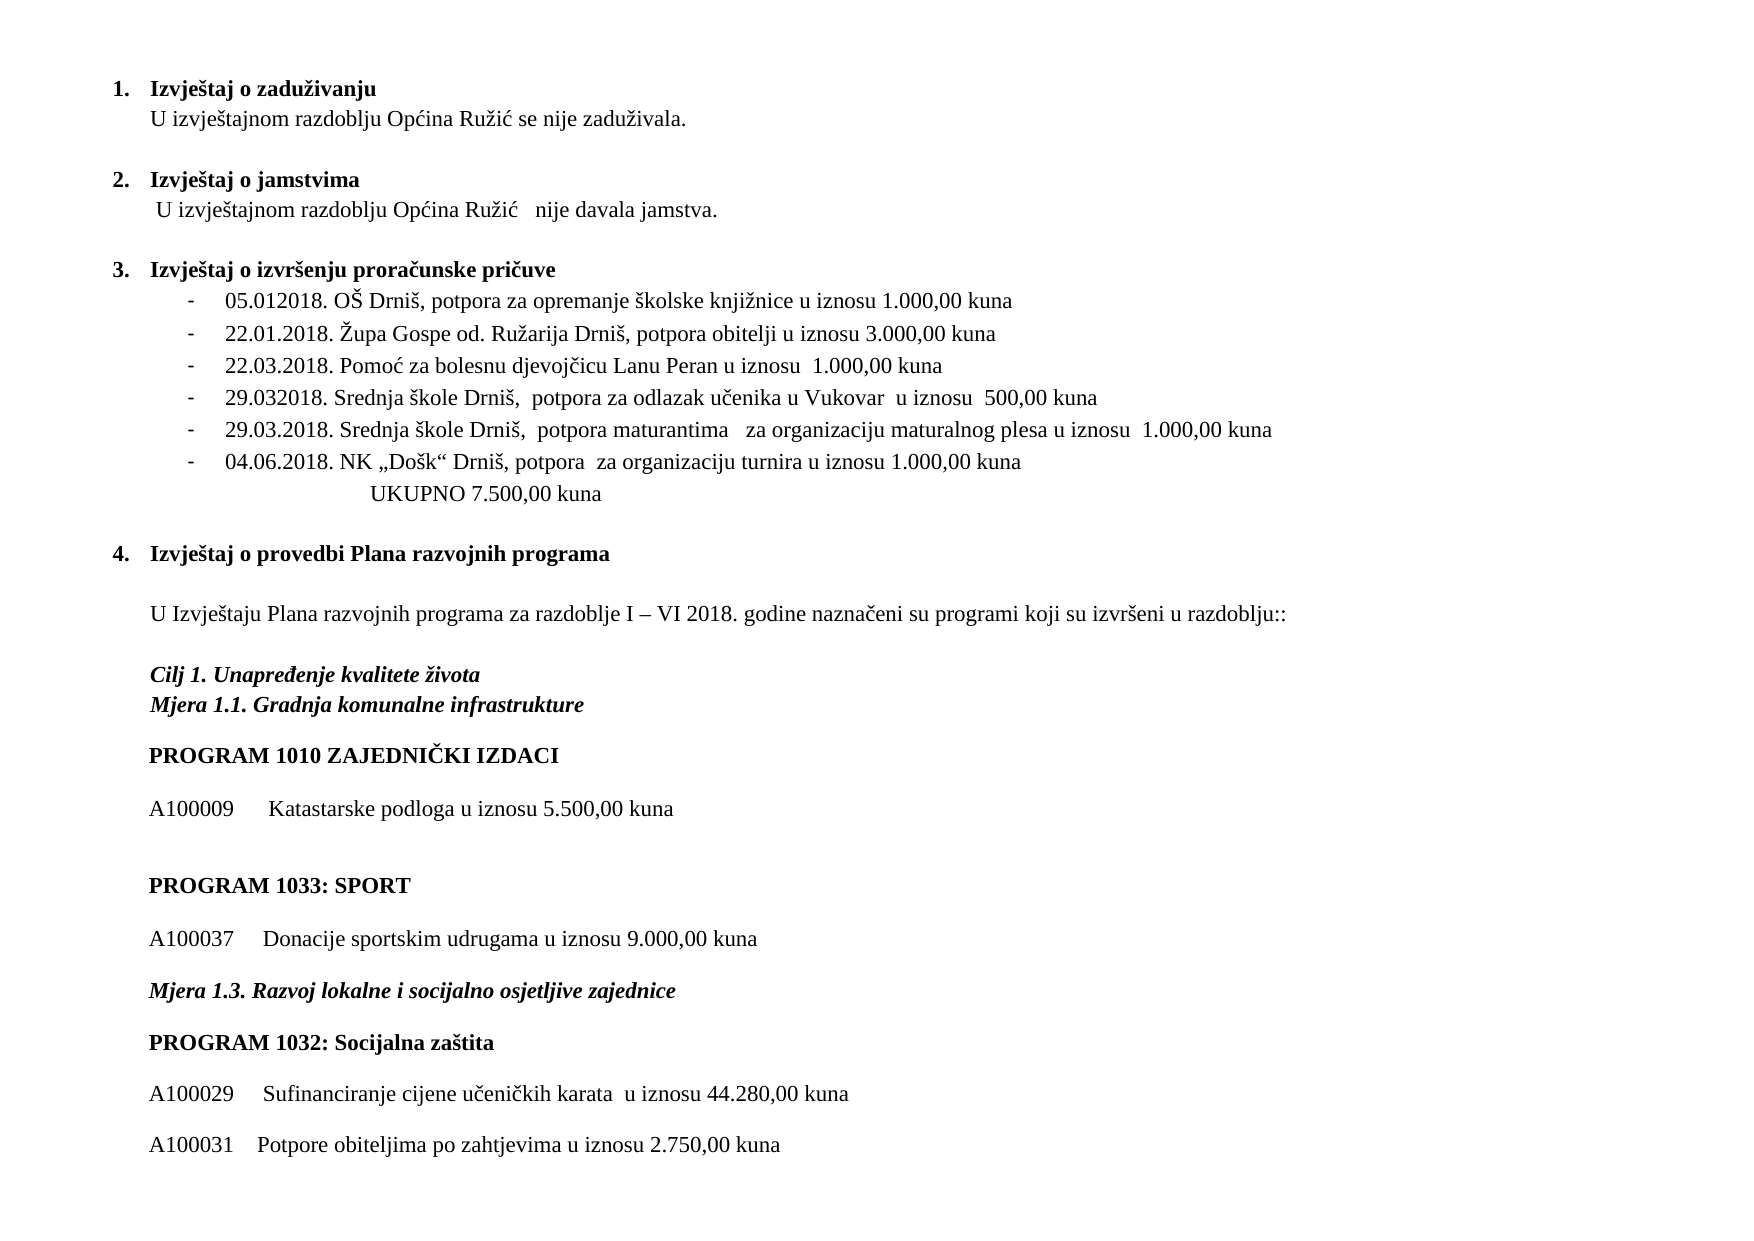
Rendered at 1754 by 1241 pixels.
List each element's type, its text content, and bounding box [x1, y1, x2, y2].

text A100009 Katastarske podloga u iznosu 5.500,00 kuna [75, 795, 1679, 821]
list U izvještajnom razdoblju Općina Ružić nije davala jamstva. [150, 196, 1679, 222]
list U Izvještaju Plana razvojnih programa za razdoblje I – VI 2018. godine naznačeni su programi koji su izvršeni u razdoblju:: [150, 600, 1679, 627]
text A100031 Potpore obiteljima po zahtjevima u iznosu 2.750,00 kuna [75, 1131, 1679, 1157]
list 05.012018. OŠ Drniš, potpora za opremanje školske knjižnice u iznosu 1.000,00 kuna [187, 286, 1679, 314]
list Mjera 1.1. Gradnja komunalne infrastrukture [150, 691, 1679, 717]
list Izvještaj o jamstvima [112, 166, 1679, 192]
list 29.032018. Srednja škole Drniš, potpora za odlazak učenika u Vukovar u iznosu 500,00 kuna [187, 383, 1679, 411]
list 29.03.2018. Srednja škole Drniš, potpora maturantima za organizaciju maturalnog plesa u iznosu 1.000,00 kuna [187, 415, 1679, 443]
list Izvještaj o zaduživanju [112, 75, 1679, 101]
text A100029 Sufinanciranje cijene učeničkih karata u iznosu 44.280,00 kuna [75, 1080, 1679, 1106]
list 22.03.2018. Pomoć za bolesnu djevojčicu Lanu Peran u iznosu 1.000,00 kuna [187, 351, 1679, 379]
text PROGRAM 1033: SPORT [75, 872, 1679, 898]
text PROGRAM 1010 ZAJEDNIČKI IZDACI [75, 742, 1679, 768]
list 04.06.2018. NK „Došk“ Drniš, potpora za organizaciju turnira u iznosu 1.000,00 kuna [187, 447, 1679, 475]
list 22.01.2018. Župa Gospe od. Ružarija Drniš, potpora obitelji u iznosu 3.000,00 kuna [187, 319, 1679, 347]
list Izvještaj o izvršenju proračunske pričuve [112, 256, 1679, 283]
list Izvještaj o provedbi Plana razvojnih programa [112, 540, 1679, 566]
list Cilj 1. Unapređenje kvalitete života [150, 661, 1679, 687]
list UKUPNO 7.500,00 kuna [225, 479, 1679, 506]
text A100037 Donacije sportskim udrugama u iznosu 9.000,00 kuna [75, 925, 1679, 951]
text PROGRAM 1032: Socijalna zaštita [75, 1029, 1679, 1055]
text Mjera 1.3. Razvoj lokalne i socijalno osjetljive zajednice [75, 978, 1679, 1004]
list U izvještajnom razdoblju Općina Ružić se nije zaduživala. [150, 105, 1679, 132]
